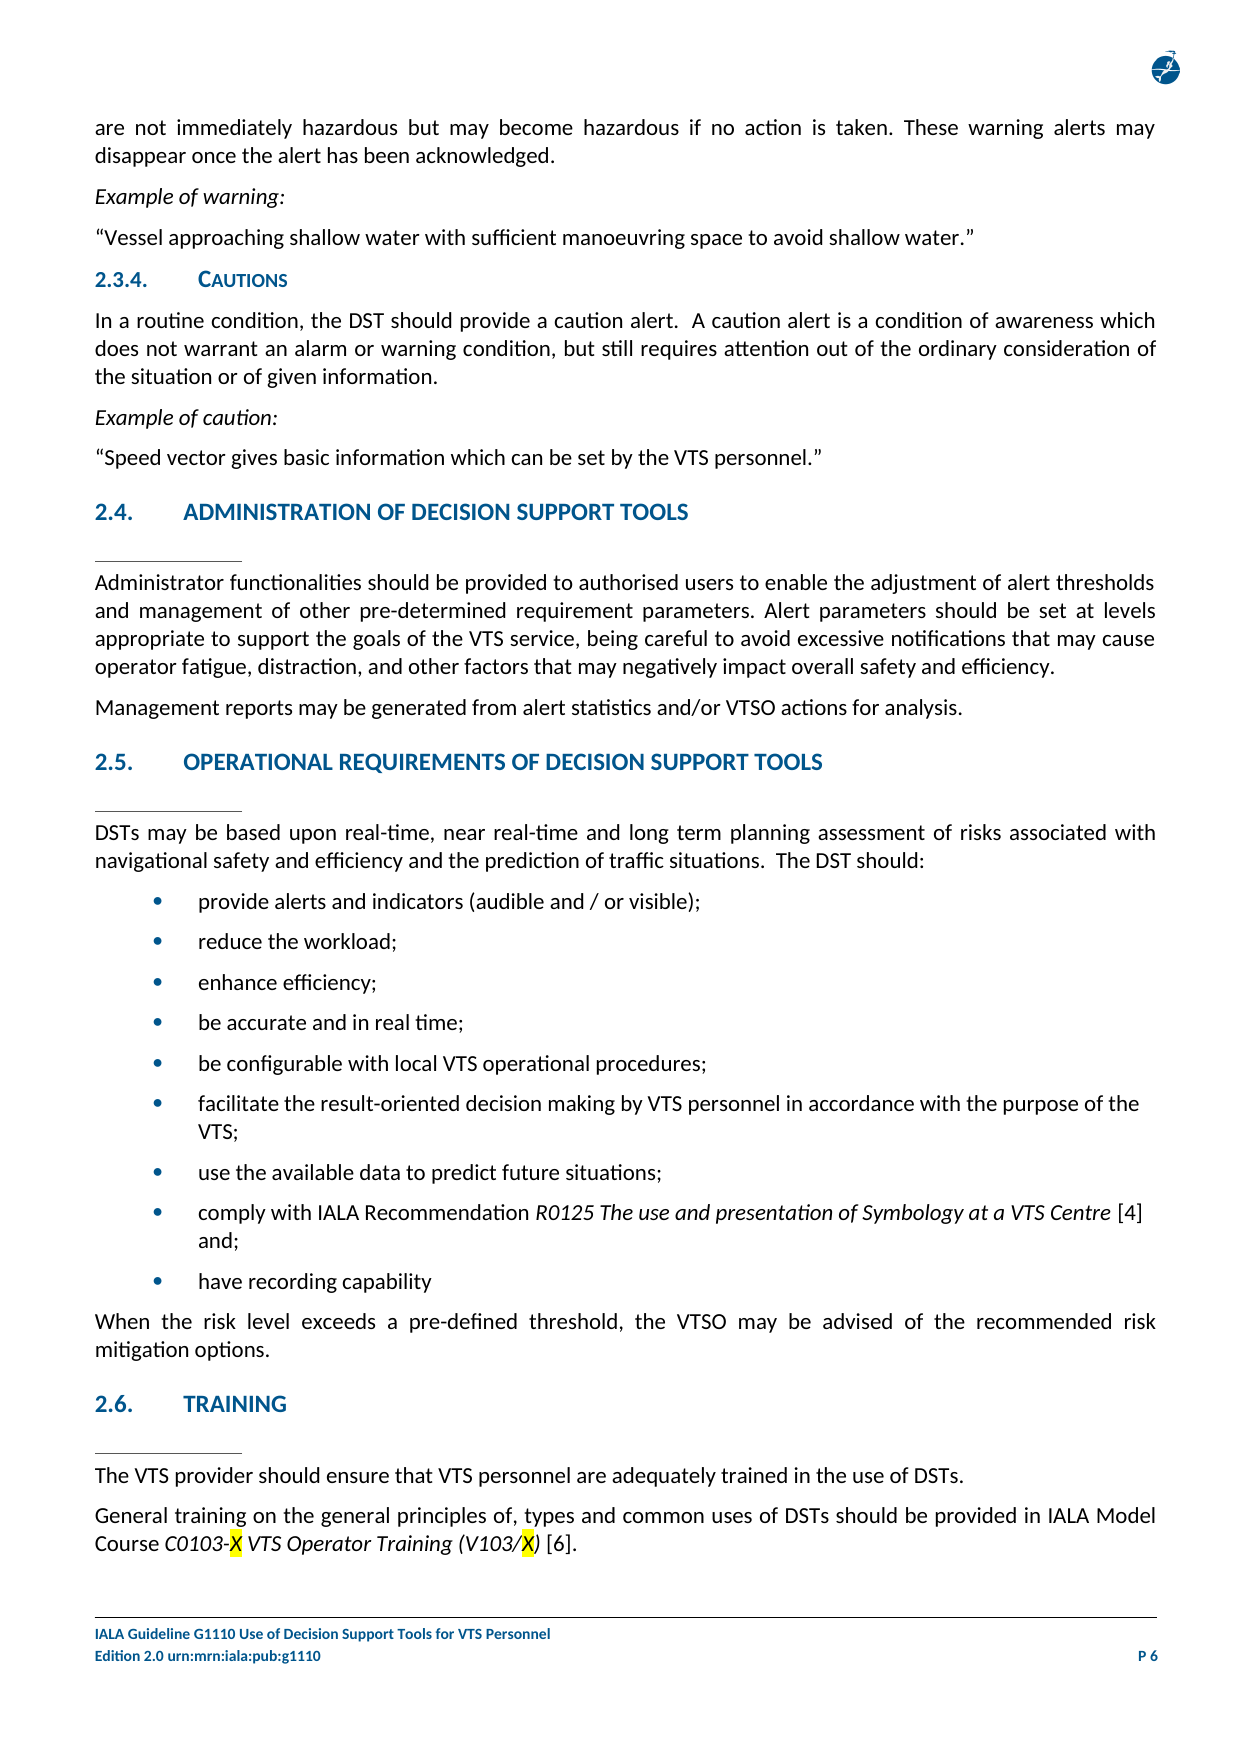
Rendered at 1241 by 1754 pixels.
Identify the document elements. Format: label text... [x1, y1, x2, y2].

text DSTs may be based upon real-time, near real-time and long term planning assessment of risks associated with navigational safety and efficiency and the prediction of traffic situations. The DST should: [94, 818, 1157, 874]
text Example of caution: [94, 403, 1157, 431]
text When the risk level exceeds a pre-defined threshold, the VTSO may be advised of the recommended risk mitigation options. [94, 1307, 1157, 1363]
text comply with IALA Recommendation R0125 The use and presentation of Symbology at a VTS Centre [4] and; [153, 1198, 1157, 1254]
text Administrator functionalities should be provided to authorised users to enable the adjustment of alert thresholds and management of other pre-determined requirement parameters. Alert parameters should be set at levels appropriate to support the goals of the VTS service, being careful to avoid excessive notifications that may cause operator fatigue, distraction, and other factors that may negatively impact overall safety and efficiency. [94, 568, 1157, 681]
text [94, 113, 1157, 169]
text enhance efficiency; [153, 968, 1157, 996]
subtitle Training [94, 1388, 1157, 1419]
text Example of warning: [94, 182, 1157, 210]
text use the available data to predict future situations; [153, 1158, 1157, 1186]
text General training on the general principles of, types and common uses of DSTs should be provided in IALA Model Course C0103-X VTS Operator Training (V103/X) [6]. [94, 1501, 1157, 1557]
picture [1120, 0, 1239, 119]
subtitle Cautions [94, 263, 1069, 294]
subtitle Administration of decision support tools [94, 496, 1157, 527]
subtitle Operational requirements of decision support tools [94, 746, 1157, 777]
text In a routine condition, the DST should provide a caution alert. A caution alert is a condition of awareness which does not warrant an alarm or warning condition, but still requires attention out of the ordinary consideration of the situation or of given information. [94, 306, 1157, 390]
text “Vessel approaching shallow water with sufficient manoeuvring space to avoid shallow water.” [94, 223, 1157, 251]
text be configurable with local VTS operational procedures; [153, 1049, 1157, 1077]
text “Speed vector gives basic information which can be set by the VTS personnel.” [94, 443, 1157, 471]
text The VTS provider should ensure that VTS personnel are adequately trained in the use of DSTs. [94, 1461, 1157, 1489]
text reduce the workload; [153, 927, 1157, 955]
text provide alerts and indicators (audible and / or visible); [153, 887, 1157, 915]
text have recording capability [153, 1267, 1157, 1295]
text Management reports may be generated from alert statistics and/or VTSO actions for analysis. [94, 693, 1157, 721]
text be accurate and in real time; [153, 1008, 1157, 1036]
text facilitate the result-oriented decision making by VTS personnel in accordance with the purpose of the VTS; [153, 1089, 1157, 1145]
